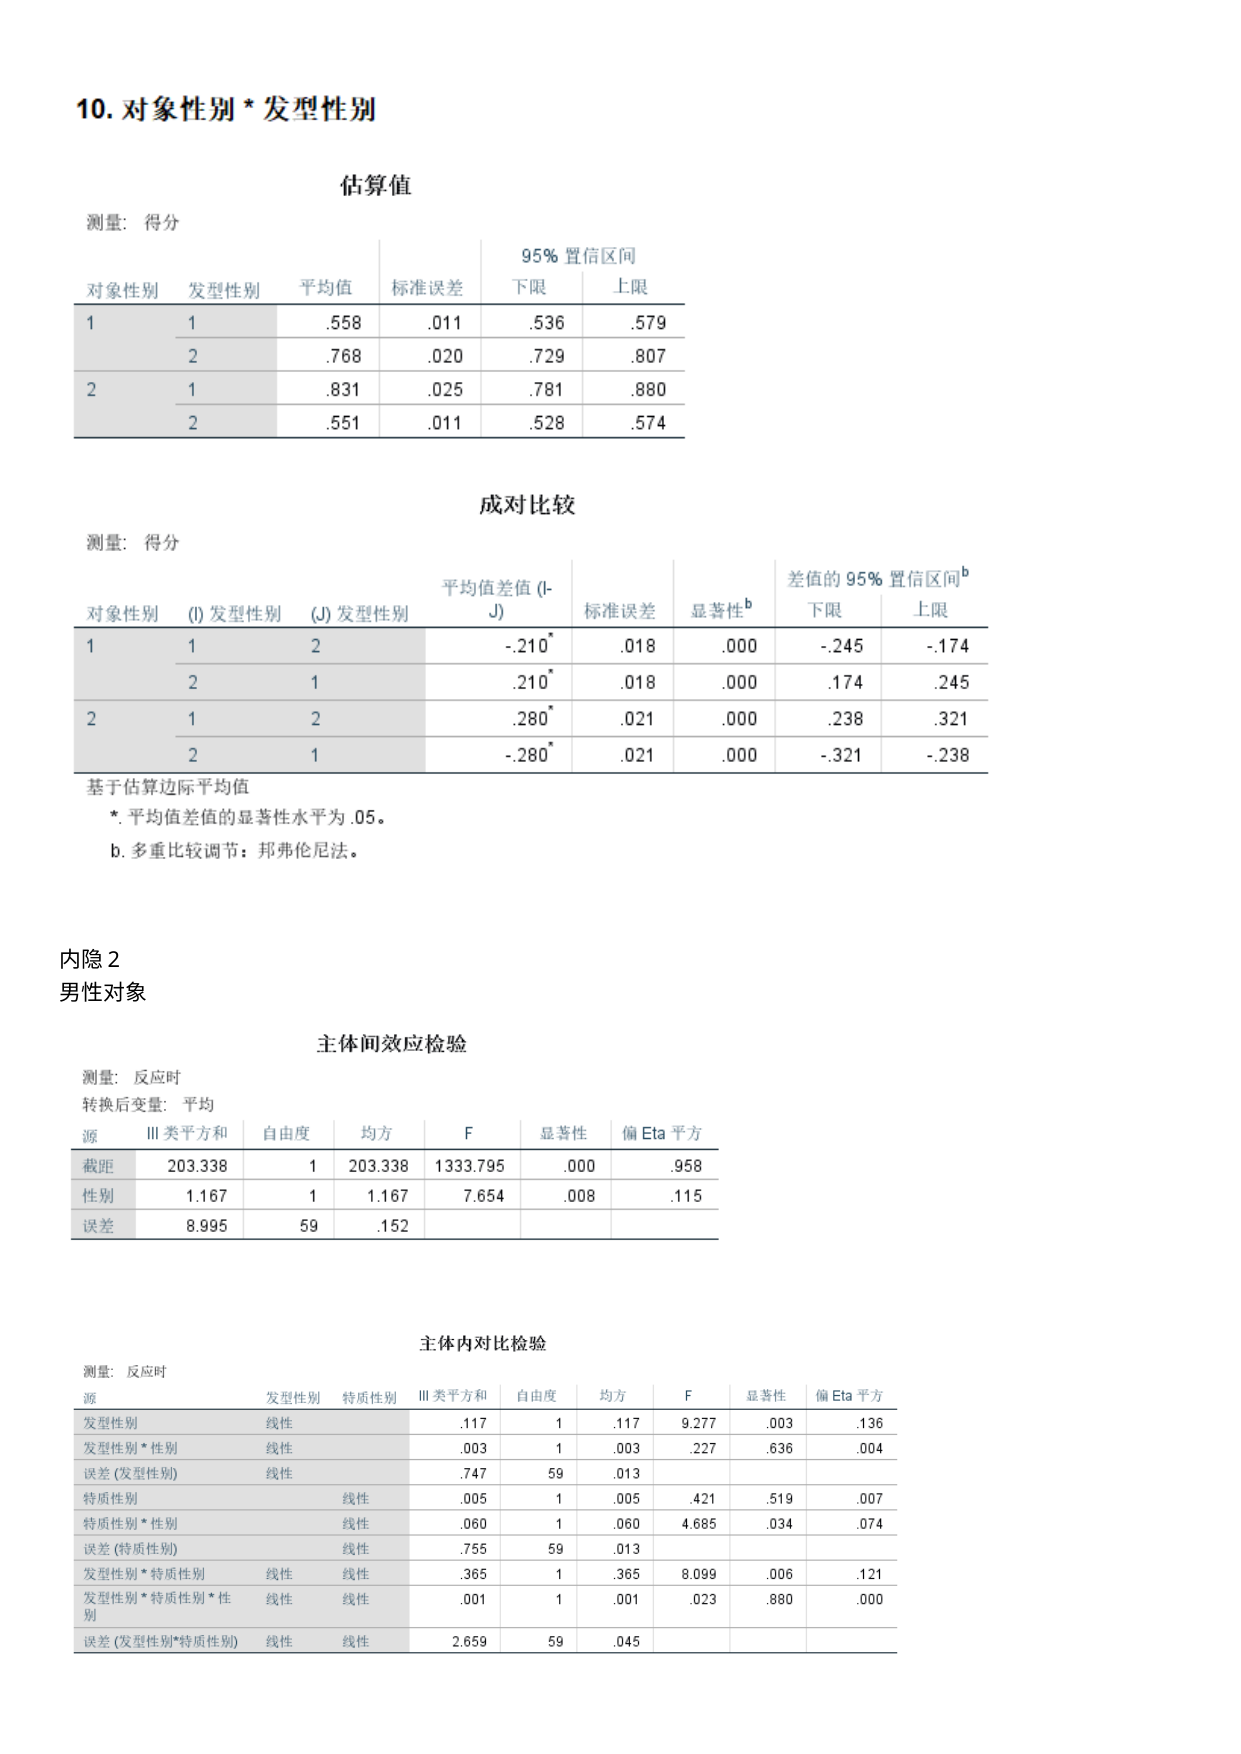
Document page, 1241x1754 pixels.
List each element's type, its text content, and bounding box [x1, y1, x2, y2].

picture [59, 1299, 1072, 1682]
text 内隐2 [59, 942, 1181, 974]
picture [59, 1007, 850, 1270]
picture [59, 64, 1089, 906]
text 男性对象 [59, 974, 1181, 1007]
